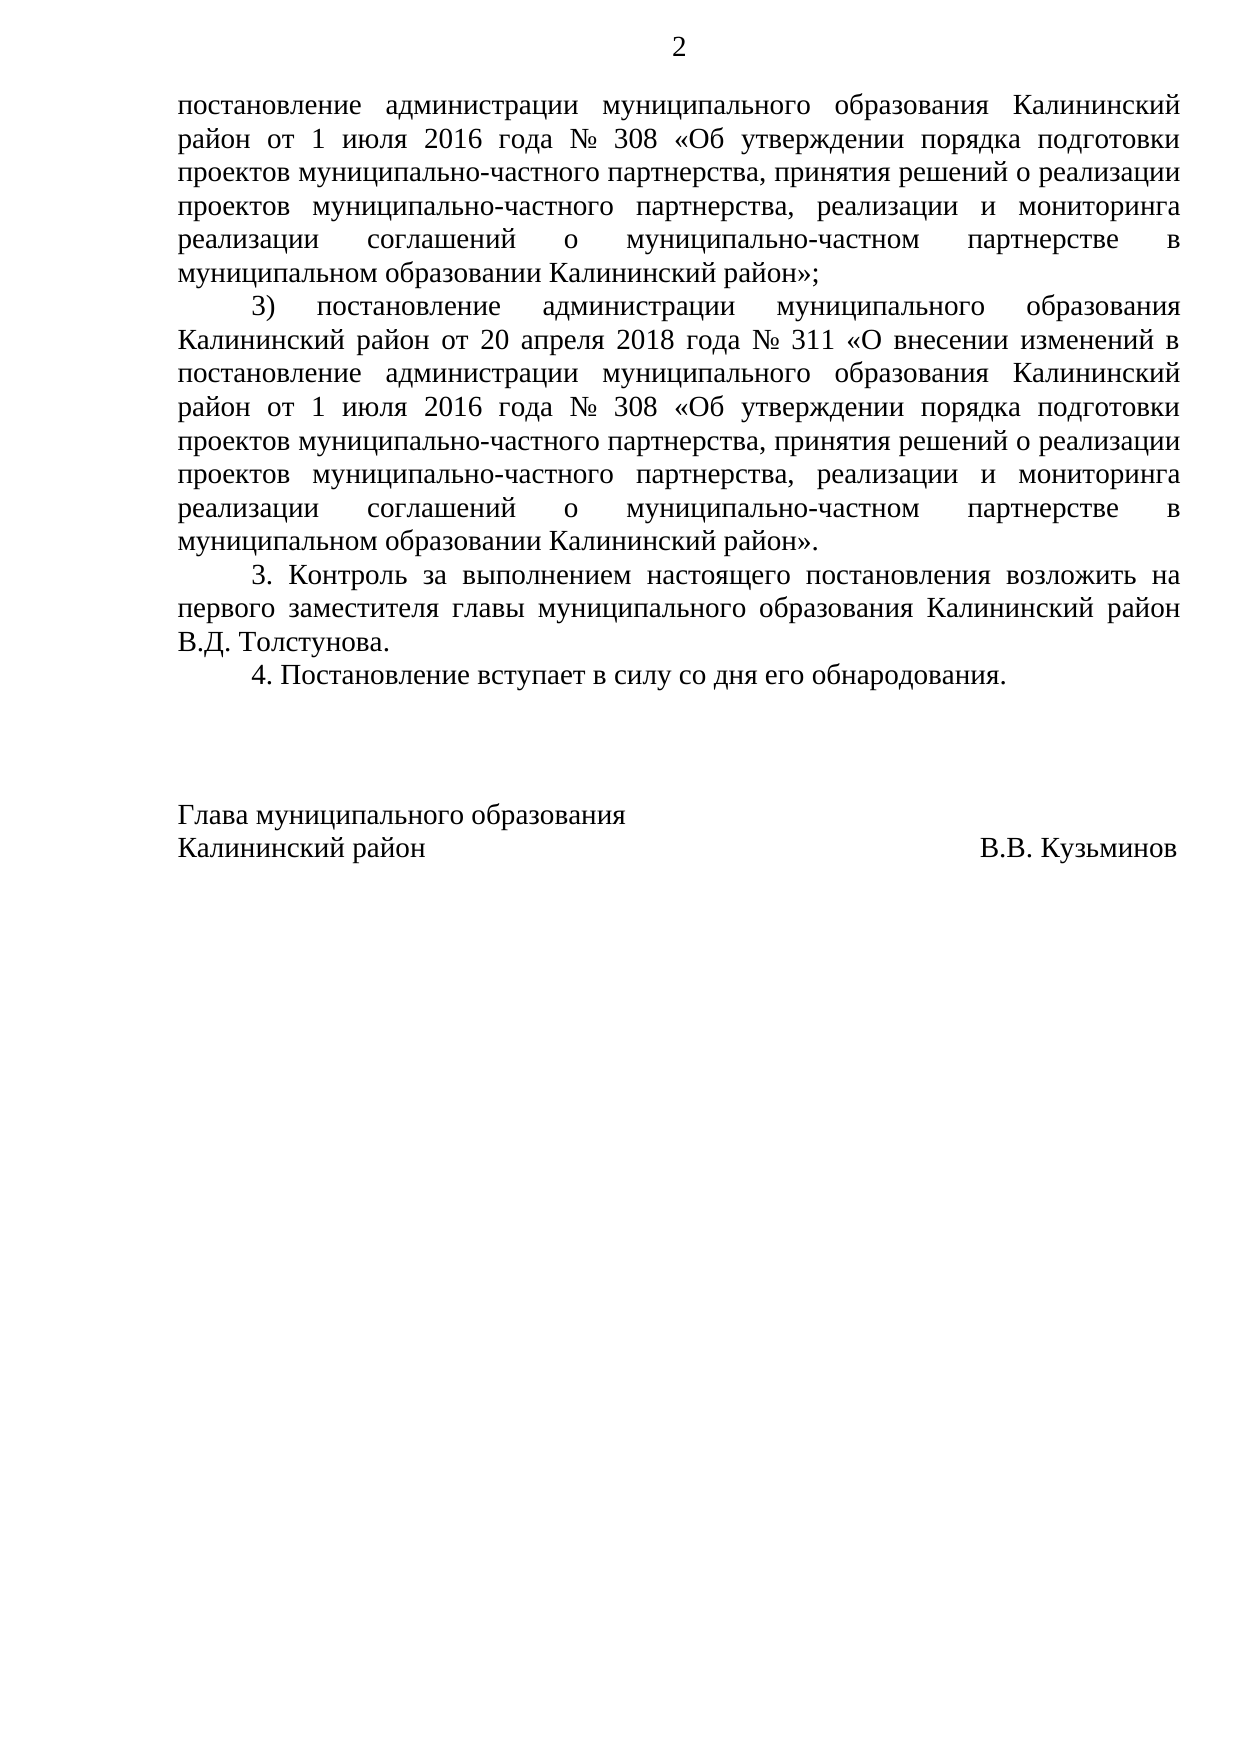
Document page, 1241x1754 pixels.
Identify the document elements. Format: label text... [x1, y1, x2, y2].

text Калининский район В.В. Кузьминов [177, 831, 1181, 864]
text 3) постановление администрации муниципального образования Калининский район от 20 апреля 2018 года № 311 «О внесении изменений в постановление администрации муниципального образования Калининский район от 1 июля 2016 года № 308 «Об утверждении порядка подготовки проектов муниципально-частного партнерства, принятия решений о реализации проектов муниципально-частного партнерства, реализации и мониторинга реализации соглашений о муниципально-частном партнерстве в муниципальном образовании Калининский район». [177, 288, 1181, 557]
text 3. Контроль за выполнением настоящего постановления возложить на первого заместителя главы муниципального образования Калининский район В.Д. Толстунова. [177, 557, 1181, 657]
text Глава муниципального образования [177, 797, 1181, 831]
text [177, 87, 1181, 288]
text 4. Постановление вступает в силу со дня его обнародования. [177, 657, 1181, 691]
